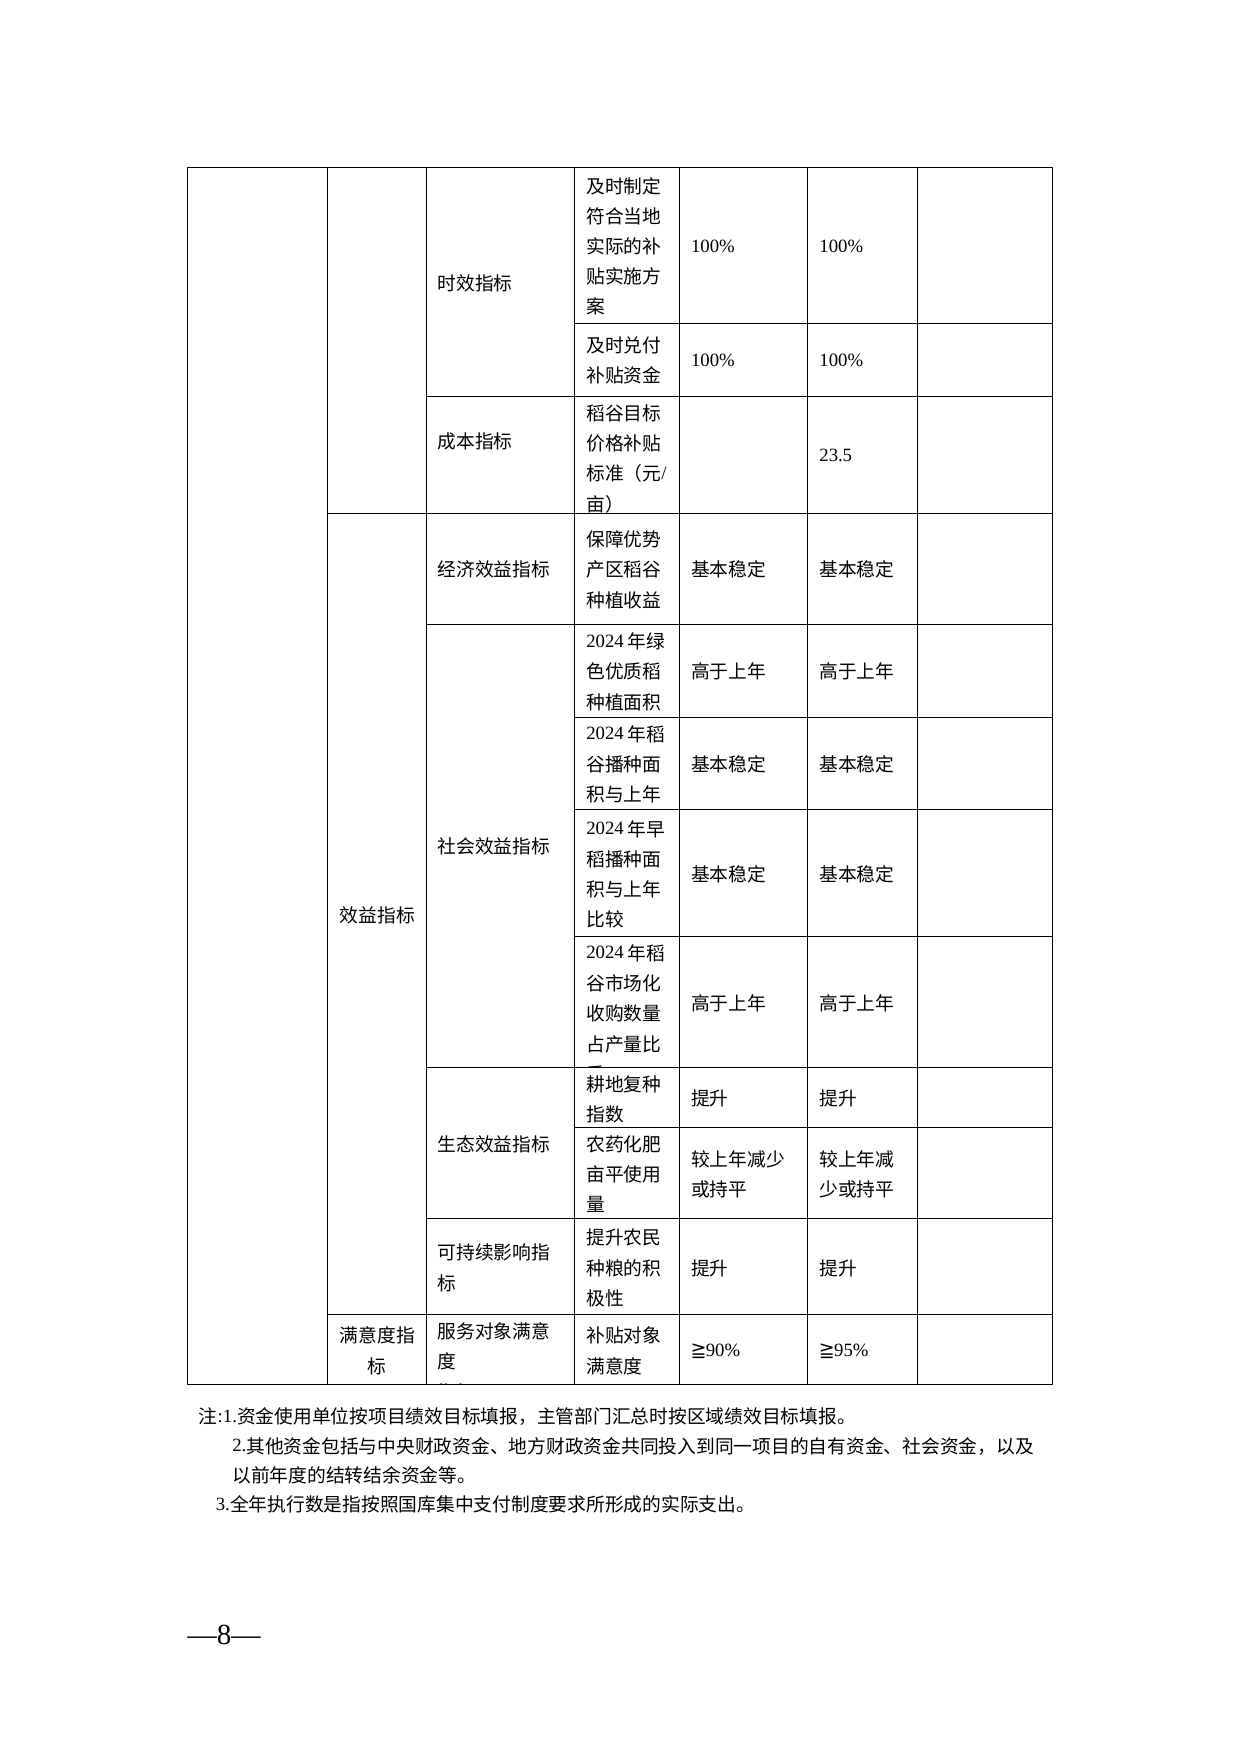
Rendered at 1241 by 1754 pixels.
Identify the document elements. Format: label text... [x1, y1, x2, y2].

table_cell 100% [808, 324, 917, 396]
table_cell 高于上年 [808, 625, 917, 717]
table_cell 高于上年 [808, 937, 917, 1067]
table_cell 效益指标 [328, 514, 426, 1314]
table_cell 及时制定符合当地实际的补贴实施方案 [575, 168, 679, 322]
table_cell 成本指标 [427, 397, 574, 513]
table_cell 服务对象满意度 指标 [427, 1315, 574, 1384]
table_cell 提升农民种粮的积极性 [575, 1219, 679, 1314]
table_cell 基本稳定 [680, 718, 807, 809]
table_cell 经济效益指标 [427, 514, 574, 623]
table_cell 2024年稻谷播种面积与上年比较 [575, 718, 679, 809]
table_cell 较上年减少或持平 [808, 1128, 917, 1218]
table_cell [918, 324, 1052, 396]
table_cell 生态效益指标 [427, 1068, 574, 1218]
table_cell 农药化肥亩平使用量 [575, 1128, 679, 1218]
table_cell 注:1.资金使用单位按项目绩效目标填报，主管部门汇总时按区域绩效目标填报。 2.其他资金包括与中央财政资金、地方财政资金共同投入到同一项目的自有资金、社会资金，以及以前年度的结转结余资金等。 3.全年执行数是指按照国库集中支付制度要求所形成的实际支出。 [188, 1385, 1053, 1534]
table_cell 23.5 [808, 397, 917, 513]
table_cell 满意度指标 [328, 1315, 426, 1384]
table_cell [918, 937, 1052, 1067]
table_cell [918, 810, 1052, 936]
table_cell 耕地复种 指数 [575, 1068, 679, 1127]
table_cell 基本稳定 [808, 514, 917, 623]
table_cell [918, 1128, 1052, 1218]
table_cell 保障优势产区稻谷种植收益 [575, 514, 679, 623]
table_cell 基本稳定 [808, 718, 917, 809]
table_cell 100% [808, 168, 917, 322]
table_cell [918, 168, 1052, 322]
table_cell 100% [680, 324, 807, 396]
table_cell 2024年绿色优质稻种植面积 [575, 625, 679, 717]
table_cell 基本稳定 [680, 810, 807, 936]
table_cell 提升 [808, 1068, 917, 1127]
table_cell [918, 718, 1052, 809]
table_cell [680, 397, 807, 513]
table_cell 高于上年 [680, 937, 807, 1067]
table_cell [918, 1219, 1052, 1314]
table_cell 提升 [808, 1219, 917, 1314]
table_cell [918, 1068, 1052, 1127]
table_cell [918, 397, 1052, 513]
table_cell 提升 [680, 1068, 807, 1127]
table_cell [918, 625, 1052, 717]
table_cell [918, 1315, 1052, 1384]
table_cell 高于上年 [680, 625, 807, 717]
table_cell 基本稳定 [808, 810, 917, 936]
table_cell 2024年早稻播种面积与上年比较 [575, 810, 679, 936]
table_cell 基本稳定 [680, 514, 807, 623]
table_cell 稻谷目标价格补贴标准（元/亩） [575, 397, 679, 513]
table_cell 补贴对象满意度 [575, 1315, 679, 1384]
table_cell 可持续影响指标 [427, 1219, 574, 1314]
table_cell 较上年减少或持平 [680, 1128, 807, 1218]
table_cell ≧95% [808, 1315, 917, 1384]
table_cell 提升 [680, 1219, 807, 1314]
table_cell 及时兑付补贴资金 [575, 324, 679, 396]
table_cell ≧90% [680, 1315, 807, 1384]
table_cell [918, 514, 1052, 623]
table_cell 社会效益指标 [427, 625, 574, 1067]
table_cell 时效指标 [427, 168, 574, 396]
table_cell 100% [680, 168, 807, 322]
table_cell 2024年稻谷市场化收购数量占产量比重 [575, 937, 679, 1067]
